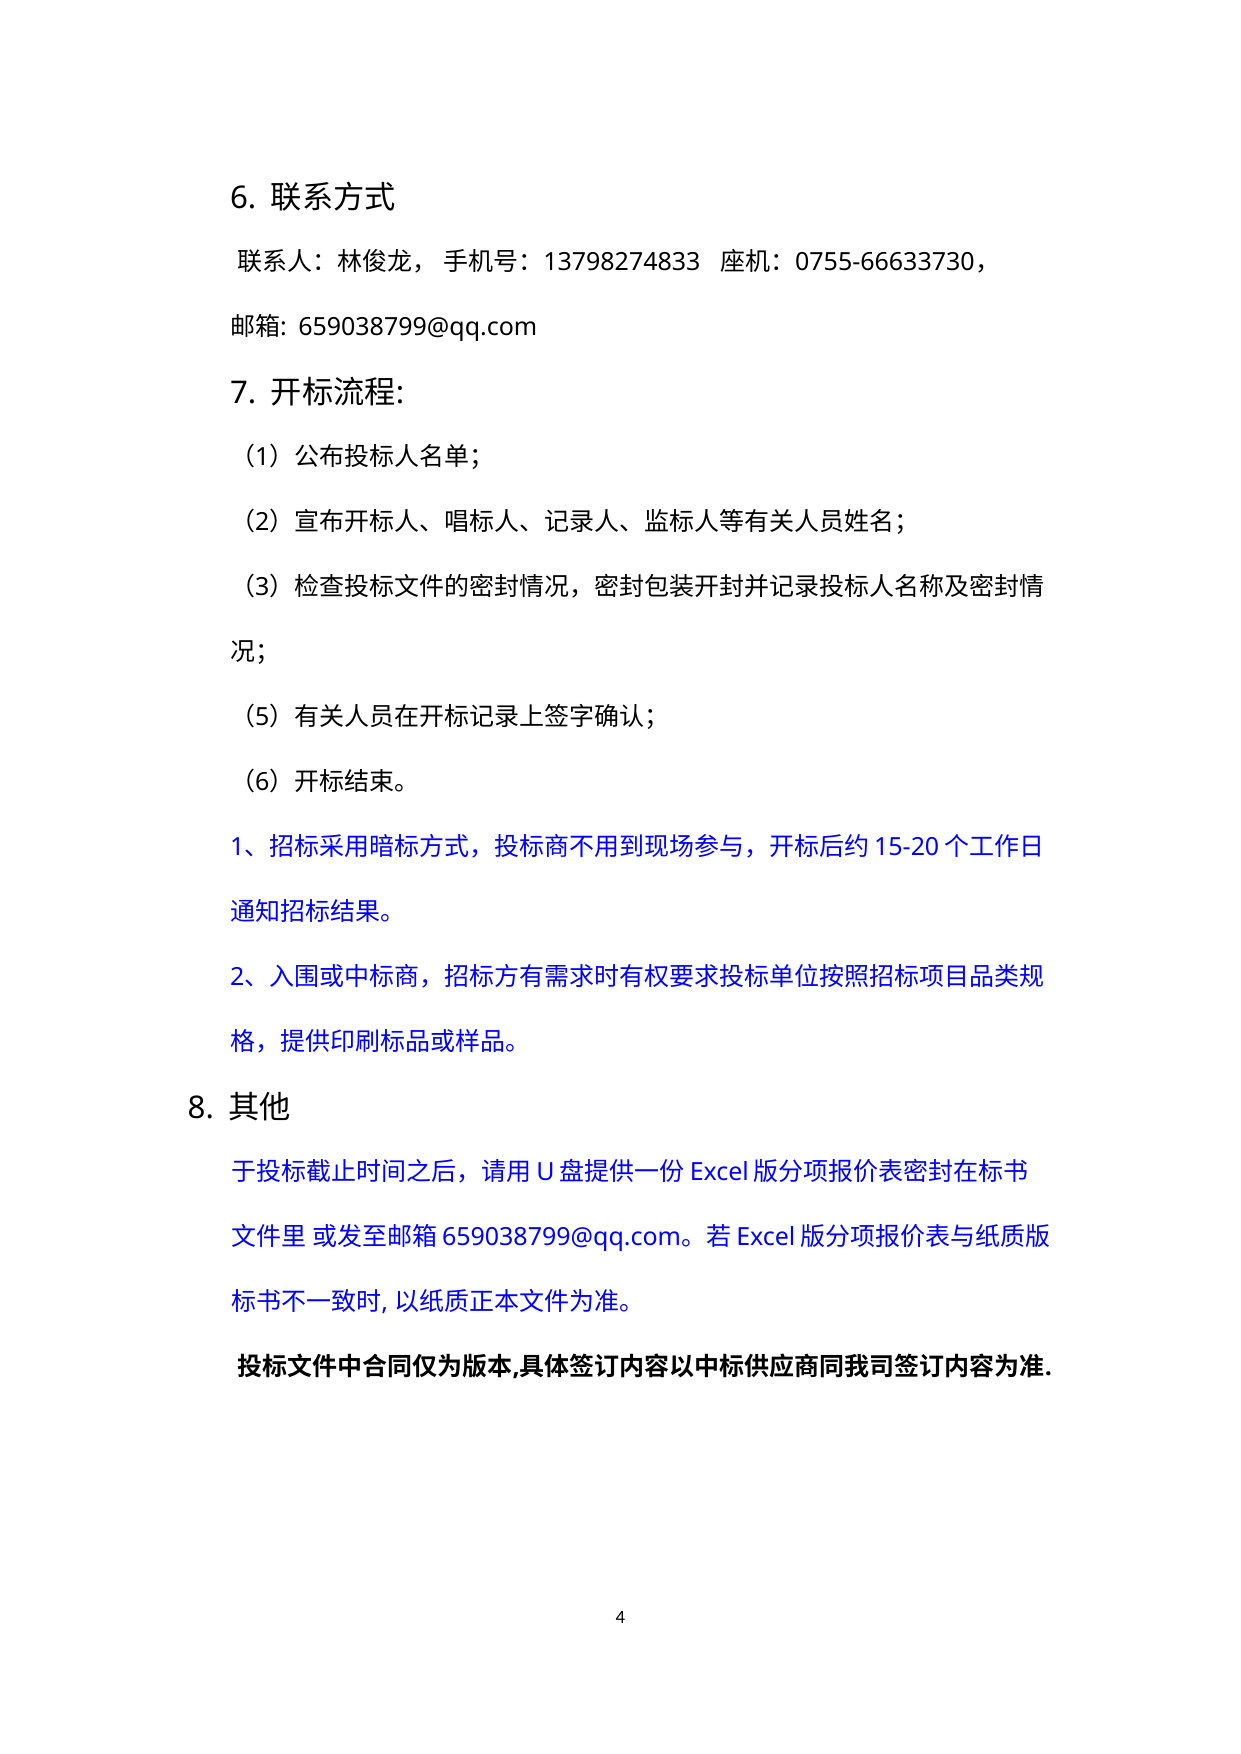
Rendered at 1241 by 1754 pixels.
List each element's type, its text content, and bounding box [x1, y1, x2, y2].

text 8. 其他 [187, 1072, 1053, 1137]
text 投标文件中合同仅为版本,具体签订内容以中标供应商同我司签订内容为准. [187, 1332, 1053, 1397]
text （5）有关人员在开标记录上签字确认； [230, 682, 1053, 747]
text 2、入围或中标商，招标方有需求时有权要求投标单位按照招标项目品类规格，提供印刷标品或样品。 [230, 942, 1053, 1072]
list 邮箱: 659038799@qq.com [230, 292, 1053, 357]
text （6）开标结束。 [230, 747, 1053, 812]
text 7. 开标流程: [230, 357, 1053, 422]
text 联系人：林俊龙， 手机号：13798274833 座机：0755-66633730， [187, 227, 1053, 292]
text 于投标截止时间之后，请用U盘提供一份Excel版分项报价表密封在标书文件里 或发至邮箱659038799@qq.com。若Excel版分项报价表与纸质版标书不一致时, 以纸质正本文件为准。 [231, 1137, 1053, 1332]
text （2）宣布开标人、唱标人、记录人、监标人等有关人员姓名； [230, 487, 1053, 552]
text 6. 联系方式 [230, 162, 1053, 227]
text 1、招标采用暗标方式，投标商不用到现场参与，开标后约15-20个工作日通知招标结果。 [230, 812, 1053, 942]
text （1）公布投标人名单； [230, 422, 1053, 487]
text （3）检查投标文件的密封情况，密封包装开封并记录投标人名称及密封情况； [230, 552, 1053, 682]
